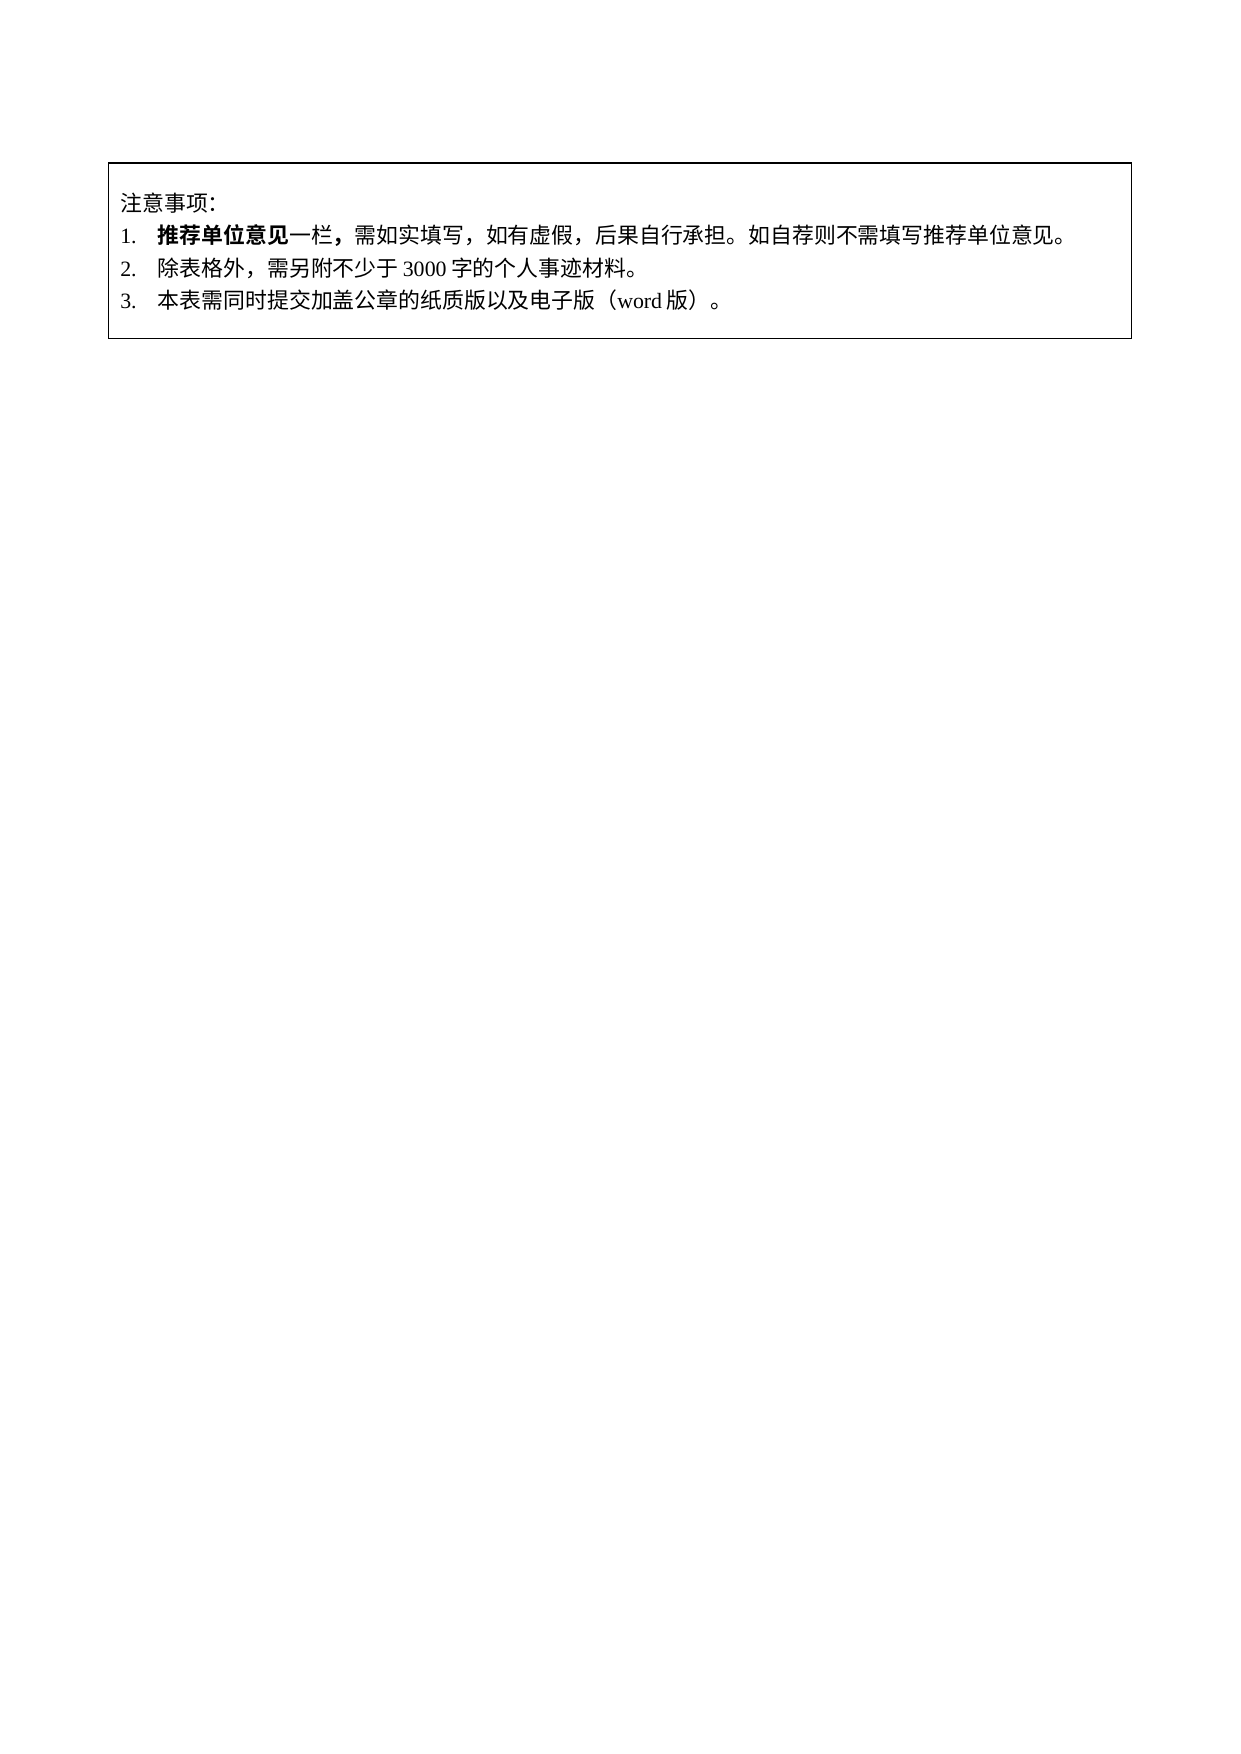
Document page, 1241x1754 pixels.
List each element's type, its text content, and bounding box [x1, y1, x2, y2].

table_cell 注意事项： 推荐单位意见一栏，需如实填写，如有虚假，后果自行承担。如自荐则不需填写推荐单位意见。 除表格外，需另附不少于3000字的个人事迹材料。 本表需同时提交加盖公章的纸质版以及电子版（word版）。 [109, 164, 1131, 337]
